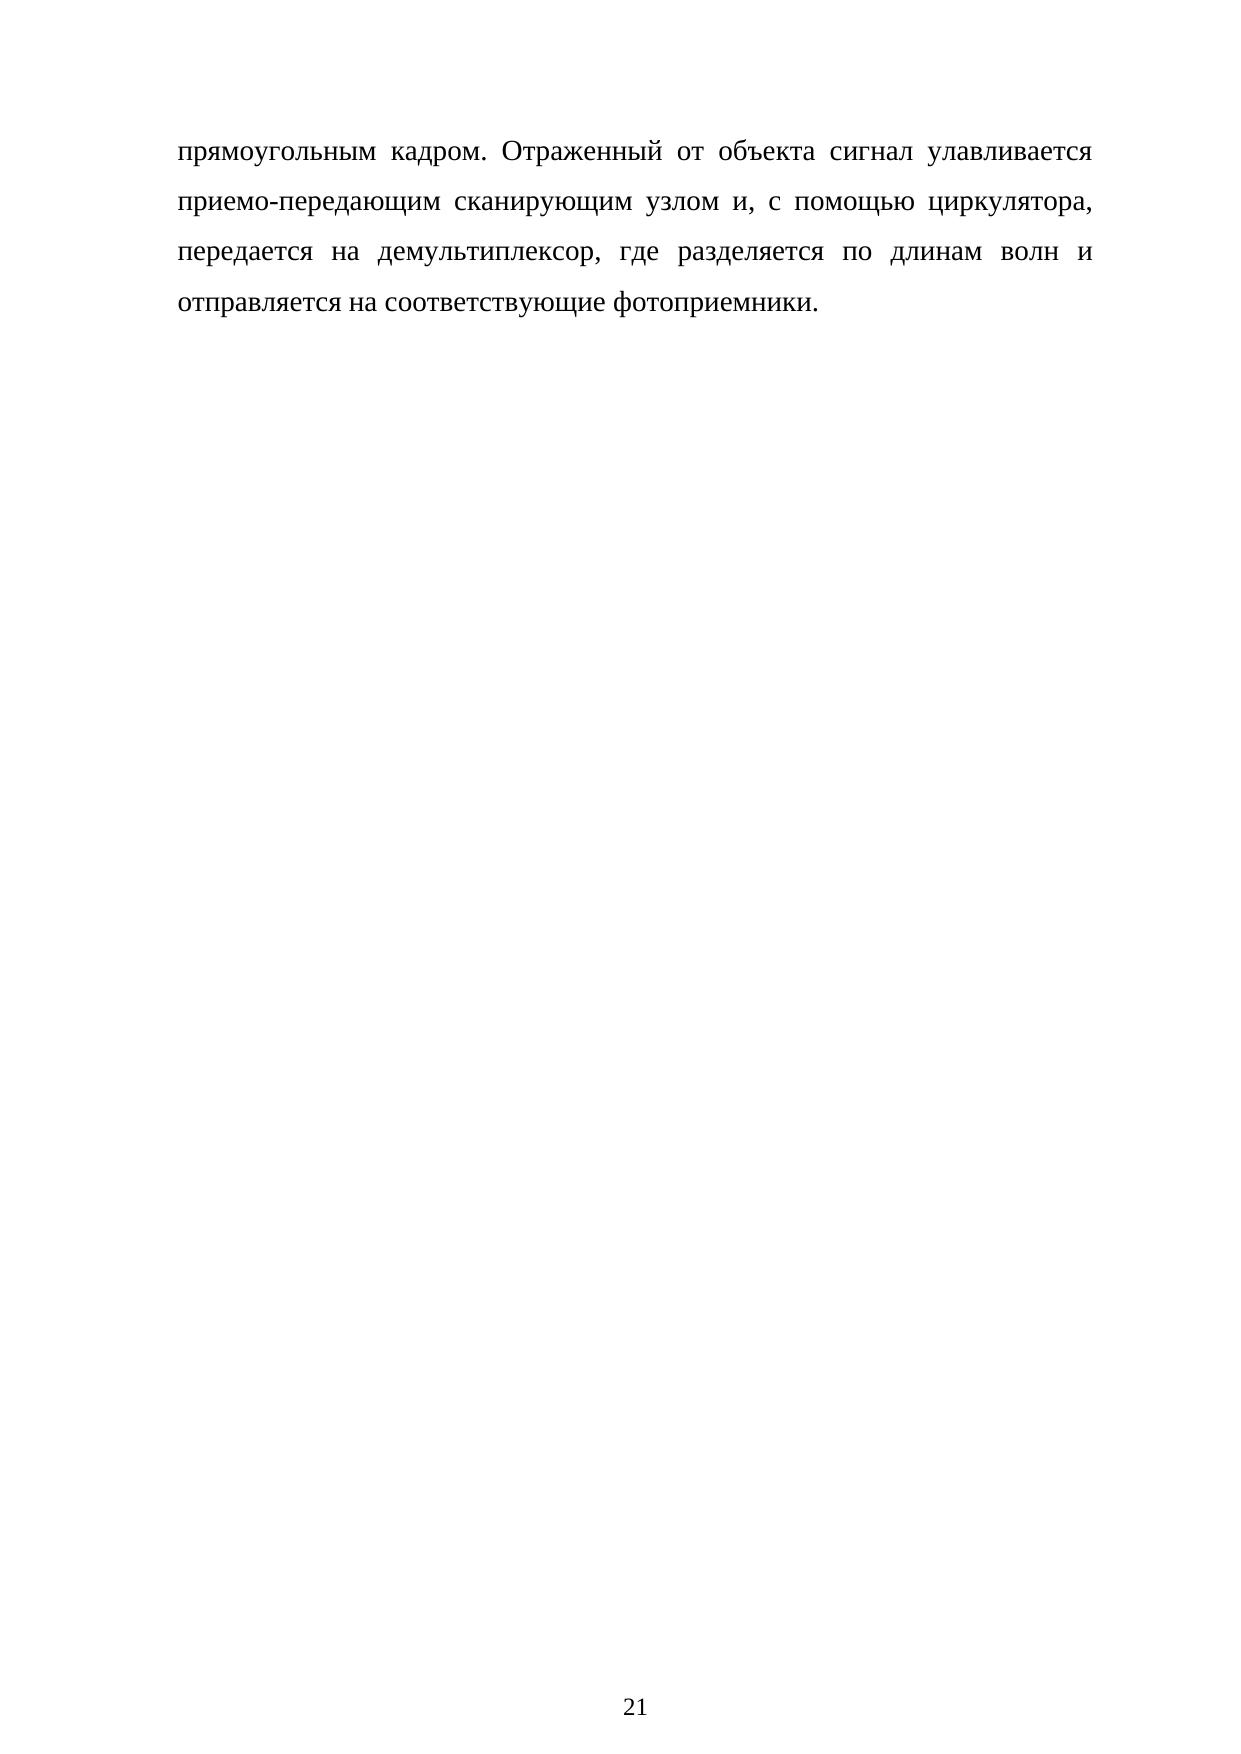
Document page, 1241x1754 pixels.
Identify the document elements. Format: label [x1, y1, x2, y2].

text [177, 133, 1093, 317]
